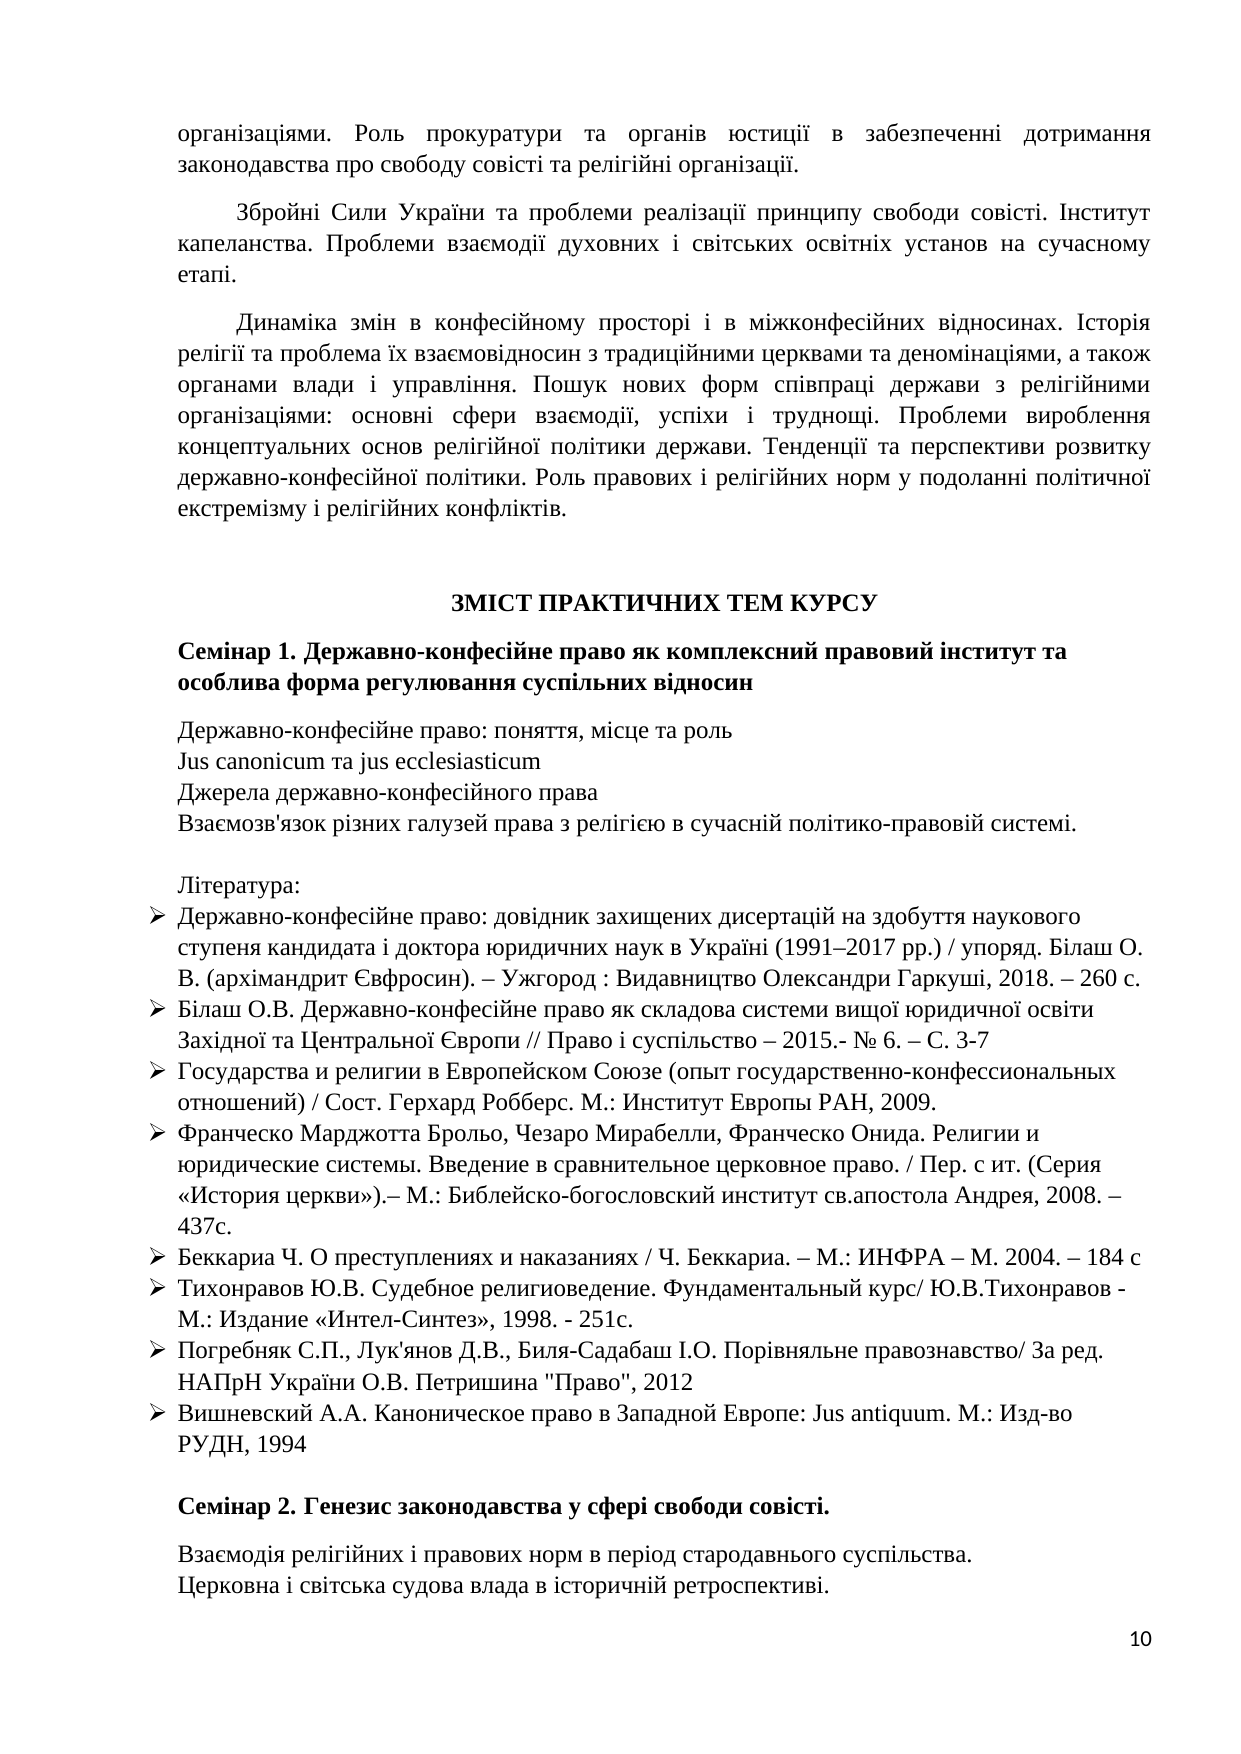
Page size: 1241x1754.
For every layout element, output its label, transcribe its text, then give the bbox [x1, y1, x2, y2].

text Динаміка змін в конфесійному просторі і в міжконфесійних відносинах. Історія релігії та проблема їх взаємовідносин з традиційними церквами та деномінаціями, а також органами влади і управління. Пошук нових форм співпраці держави з релігійними організаціями: основні сфери взаємодії, успіхи і труднощі. Проблеми вироблення концептуальних основ релігійної політики держави. Тенденції та перспективи розвитку державно-конфесійної політики. Роль правових і релігійних норм у подоланні політичної екстремізму і релігійних конфліктів. [177, 307, 1152, 522]
list Тихонравов Ю.В. Судебное религиоведение. Фундаментальный курс/ Ю.В.Тихонравов - М.: Издание «Интел-Синтез», 1998. - 251с. [148, 1273, 1152, 1333]
text Семінар 2. Генезис законодавства у сфері свободи совісті. [177, 1491, 1152, 1519]
list Вишневский А.А. Каноническое право в Западной Европе: Jus antiquum. М.: Изд-во РУДН, 1994 [148, 1398, 1152, 1457]
text Державно-конфесійне право: поняття, місце та роль [177, 715, 1152, 743]
list Беккариа Ч. О преступлениях и наказаниях / Ч. Беккариа. – М.: ИНФРА – М. 2004. – 184 с [148, 1242, 1152, 1271]
list Взаємодія релігійних і правових норм в період стародавнього суспільства. [177, 1539, 1152, 1568]
list Державно-конфесійне право: довідник захищених дисертацій на здобуття наукового ступеня кандидата і доктора юридичних наук в Україні (1991–2017 рр.) / упоряд. Білаш О. В. (архімандрит Євфросин). – Ужгород : Видавництво Олександри Гаркуші, 2018. – 260 с. [148, 901, 1152, 992]
text Література: [177, 870, 1152, 899]
list Церковна і світська судова влада в історичній ретроспективі. [177, 1570, 1152, 1599]
text Взаємозв'язок різних галузей права з релігією в сучасній політико-правовій системі. [177, 808, 1152, 837]
text Джерела державно-конфесійного права [177, 777, 1152, 806]
text ЗМІСТ ПРАКТИЧНИХ ТЕМ КУРСУ [177, 588, 1152, 617]
text Збройні Сили України та проблеми реалізації принципу свободи совісті. Інститут капеланства. Проблеми взаємодії духовних і світських освітніх установ на сучасному етапі. [177, 197, 1152, 288]
list Погребняк С.П., Лук'янов Д.В., Биля-Садабаш І.О. Порівняльне правознавство/ За ред. НАПрН України О.В. Петришина "Право", 2012 [148, 1336, 1152, 1395]
list Білаш О.В. Державно-конфесійне право як складова системи вищої юридичної освіти Західної та Центральної Європи // Право і суспільство – 2015.- № 6. – С. 3-7 [148, 994, 1152, 1054]
list Государства и религии в Европейском Союзе (опыт государственно-конфессиональных отношений) / Сост. Герхард Робберс. М.: Институт Европы РАН, 2009. [148, 1056, 1152, 1116]
list Франческо Марджотта Брольо, Чезаро Мирабелли, Франческо Онида. Религии и юридические системы. Введение в сравнительное церковное право. / Пер. с ит. (Серия «История церкви»).– М.: Библейско-богословский институт св.апостола Андрея, 2008. – 437с. [148, 1118, 1152, 1240]
text Семінар 1. Державно-конфесійне право як комплексний правовий інститут та особлива форма регулювання суспільних відносин [177, 636, 1152, 696]
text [177, 118, 1152, 178]
text Jus canonicum та jus ecclesiasticum [177, 746, 1152, 774]
